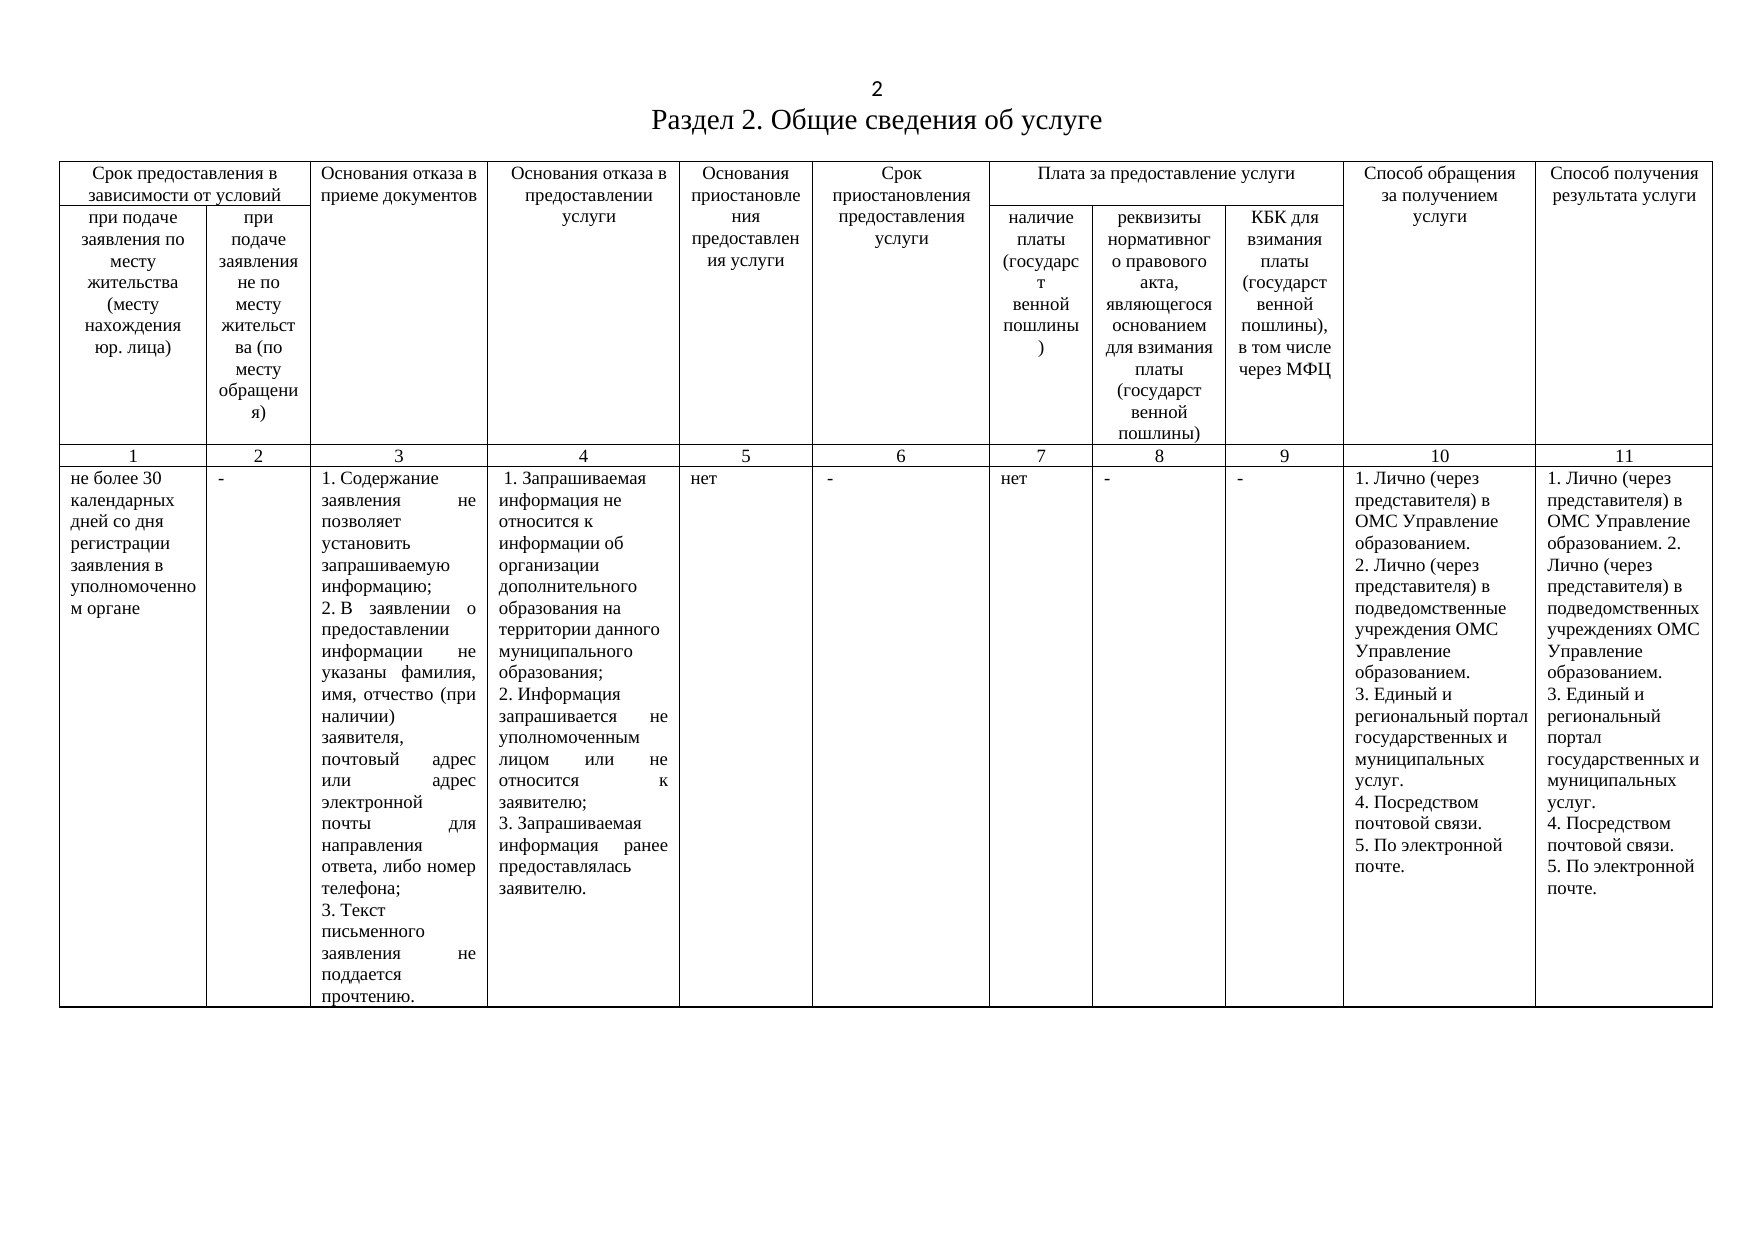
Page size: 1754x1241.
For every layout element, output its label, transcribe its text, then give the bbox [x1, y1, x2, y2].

table_cell 8 [1093, 445, 1225, 466]
table_cell - [207, 467, 310, 1006]
table_cell при подаче заявления по месту жительства (месту нахождения юр. лица) [60, 206, 206, 444]
table_cell 11 [1536, 445, 1712, 466]
table_header Основания отказа в приеме документов [311, 162, 487, 444]
table_header Плата за предоставление услуги [990, 162, 1343, 205]
table_cell наличие платы (государст венной пошлины) [990, 206, 1092, 444]
table_header Основания отказа в предоставлении услуги [488, 162, 679, 444]
table_cell 4 [488, 445, 679, 466]
table_cell 1. Лично (через представителя) в ОМС Управление образованием. 2. Лично (через представителя) в подведомственных учреждениях ОМС Управление образованием. 3. Единый и региональный портал государственных и муниципальных услуг. 4. Посредством почтовой связи. 5. По электронной почте. [1536, 467, 1712, 1006]
table_header Срок предоставления в зависимости от условий [60, 162, 310, 205]
table_cell 7 [990, 445, 1092, 466]
table_cell 6 [813, 445, 989, 466]
table_cell 1. Содержание заявления не позволяет установить запрашиваемую информацию; 2. В заявлении о предоставлении информации не указаны фамилия, имя, отчество (при наличии) заявителя, почтовый адрес или адрес электронной почты для направления ответа, либо номер телефона; 3. Текст письменного заявления не поддается прочтению. [311, 467, 487, 1006]
table_header Способ получения результата услуги [1536, 162, 1712, 444]
table_header Срок приостановления предоставления услуги [813, 162, 989, 444]
table_cell 3 [311, 445, 487, 466]
table_cell не более 30 календарных дней со дня регистрации заявления в уполномоченном органе [60, 467, 206, 1006]
table_cell нет [680, 467, 812, 1006]
table_cell нет [990, 467, 1092, 1006]
table_cell 1. Запрашиваемая информация не относится к информации об организации дополнительного образования на территории данного муниципального образования; 2. Информация запрашивается не уполномоченным лицом или не относится к заявителю; 3. Запрашиваемая информация ранее предоставлялась заявителю. [488, 467, 679, 1006]
table_cell 2 [207, 445, 310, 466]
table_header Основания приостановления предоставления услуги [680, 162, 812, 444]
table_cell - [813, 467, 989, 1006]
table_header Способ обращения за получением услуги [1344, 162, 1535, 444]
table_cell 10 [1344, 445, 1535, 466]
text Раздел 2. Общие сведения об услуге [89, 102, 1665, 135]
table_cell 1 [60, 445, 206, 466]
table_cell при подаче заявления не по месту жительства (по месту обращения) [207, 206, 310, 444]
table_cell реквизиты нормативного правового акта, являющегося основанием для взимания платы (государст венной пошлины) [1093, 206, 1225, 444]
table_cell 9 [1226, 445, 1343, 466]
table_cell КБК для взимания платы (государст венной пошлины), в том числе через МФЦ [1226, 206, 1343, 444]
table_cell - [1226, 467, 1343, 1006]
table_cell 5 [680, 445, 812, 466]
table_cell 1. Лично (через представителя) в ОМС Управление образованием. 2. Лично (через представителя) в подведомственные учреждения ОМС Управление образованием. 3. Единый и региональный портал государственных и муниципальных услуг. 4. Посредством почтовой связи. 5. По электронной почте. [1344, 467, 1535, 1006]
table_cell - [1093, 467, 1225, 1006]
